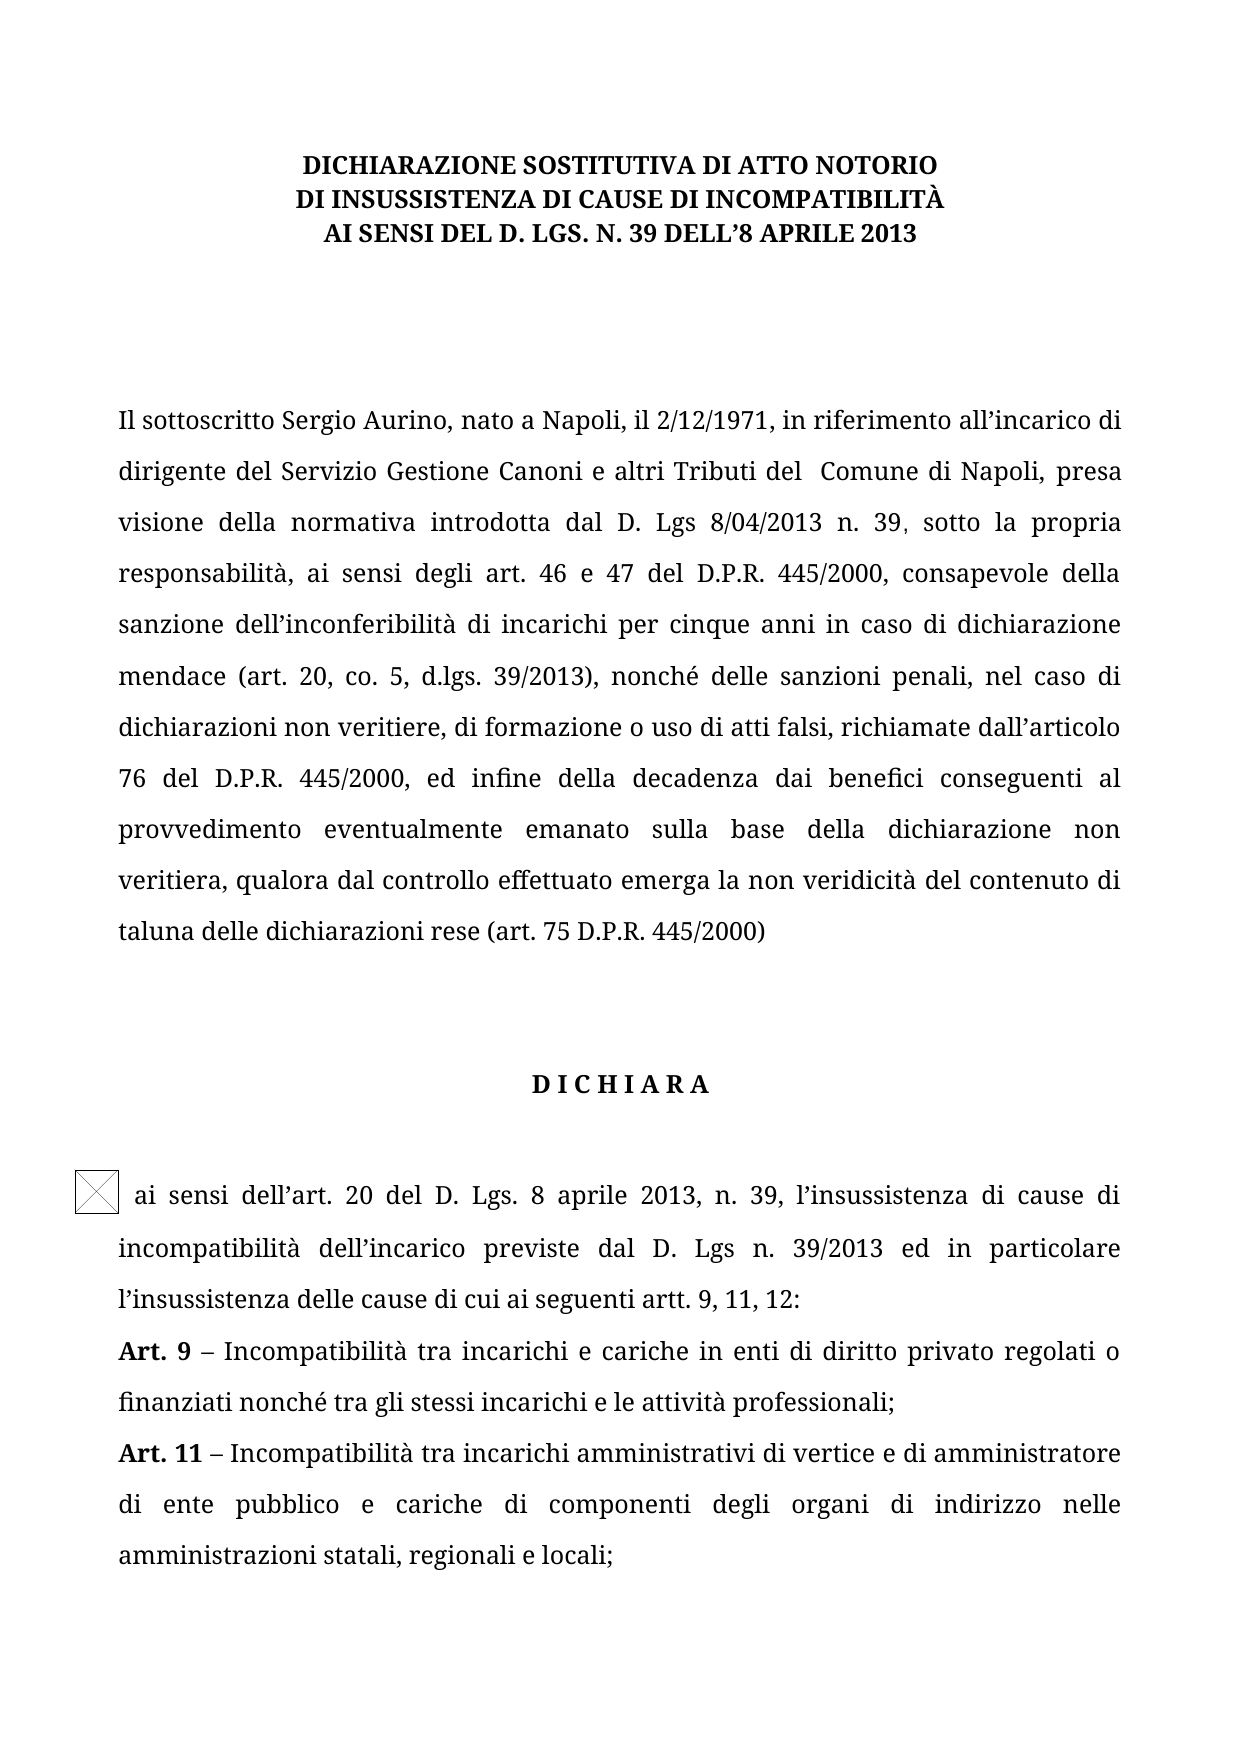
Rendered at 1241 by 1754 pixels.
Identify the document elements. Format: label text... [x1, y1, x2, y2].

text Art. 9 – Incompatibilità tra incarichi e cariche in enti di diritto privato regolati o finanziati nonché tra gli stessi incarichi e le attività professionali; [118, 1333, 1122, 1418]
text Art. 11 – Incompatibilità tra incarichi amministrativi di vertice e di amministratore di ente pubblico e cariche di componenti degli organi di indirizzo nelle amministrazioni statali, regionali e locali; [118, 1435, 1122, 1571]
text AI SENSI DEL D. LGS. N. 39 DELL’8 APRILE 2013 [118, 216, 1122, 250]
text ai sensi dell’art. 20 del D. Lgs. 8 aprile 2013, n. 39, l’insussistenza di cause di incompatibilità dell’incarico previste dal D. Lgs n. 39/2013 ed in particolare l’insussistenza delle cause di cui ai seguenti artt. 9, 11, 12: [74, 1169, 1122, 1316]
text D I C H I A R A [118, 1067, 1122, 1101]
text Il sottoscritto Sergio Aurino, nato a Napoli, il 2/12/1971, in riferimento all’incarico di dirigente del Servizio Gestione Canoni e altri Tributi del Comune di Napoli, presa visione della normativa introdotta dal D. Lgs 8/04/2013 n. 39, sotto la propria responsabilità, ai sensi degli art. 46 e 47 del D.P.R. 445/2000, consapevole della sanzione dell’inconferibilità di incarichi per cinque anni in caso di dichiarazione mendace (art. 20, co. 5, d.lgs. 39/2013), nonché delle sanzioni penali, nel caso di dichiarazioni non veritiere, di formazione o uso di atti falsi, richiamate dall’articolo 76 del D.P.R. 445/2000, ed infine della decadenza dai benefici conseguenti al provvedimento eventualmente emanato sulla base della dichiarazione non veritiera, qualora dal controllo effettuato emerga la non veridicità del contenuto di taluna delle dichiarazioni rese (art. 75 D.P.R. 445/2000) [118, 403, 1122, 947]
text DI INSUSSISTENZA DI CAUSE DI INCOMPATIBILITÀ [118, 182, 1122, 216]
text DICHIARAZIONE SOSTITUTIVA DI ATTO NOTORIO [118, 148, 1122, 182]
